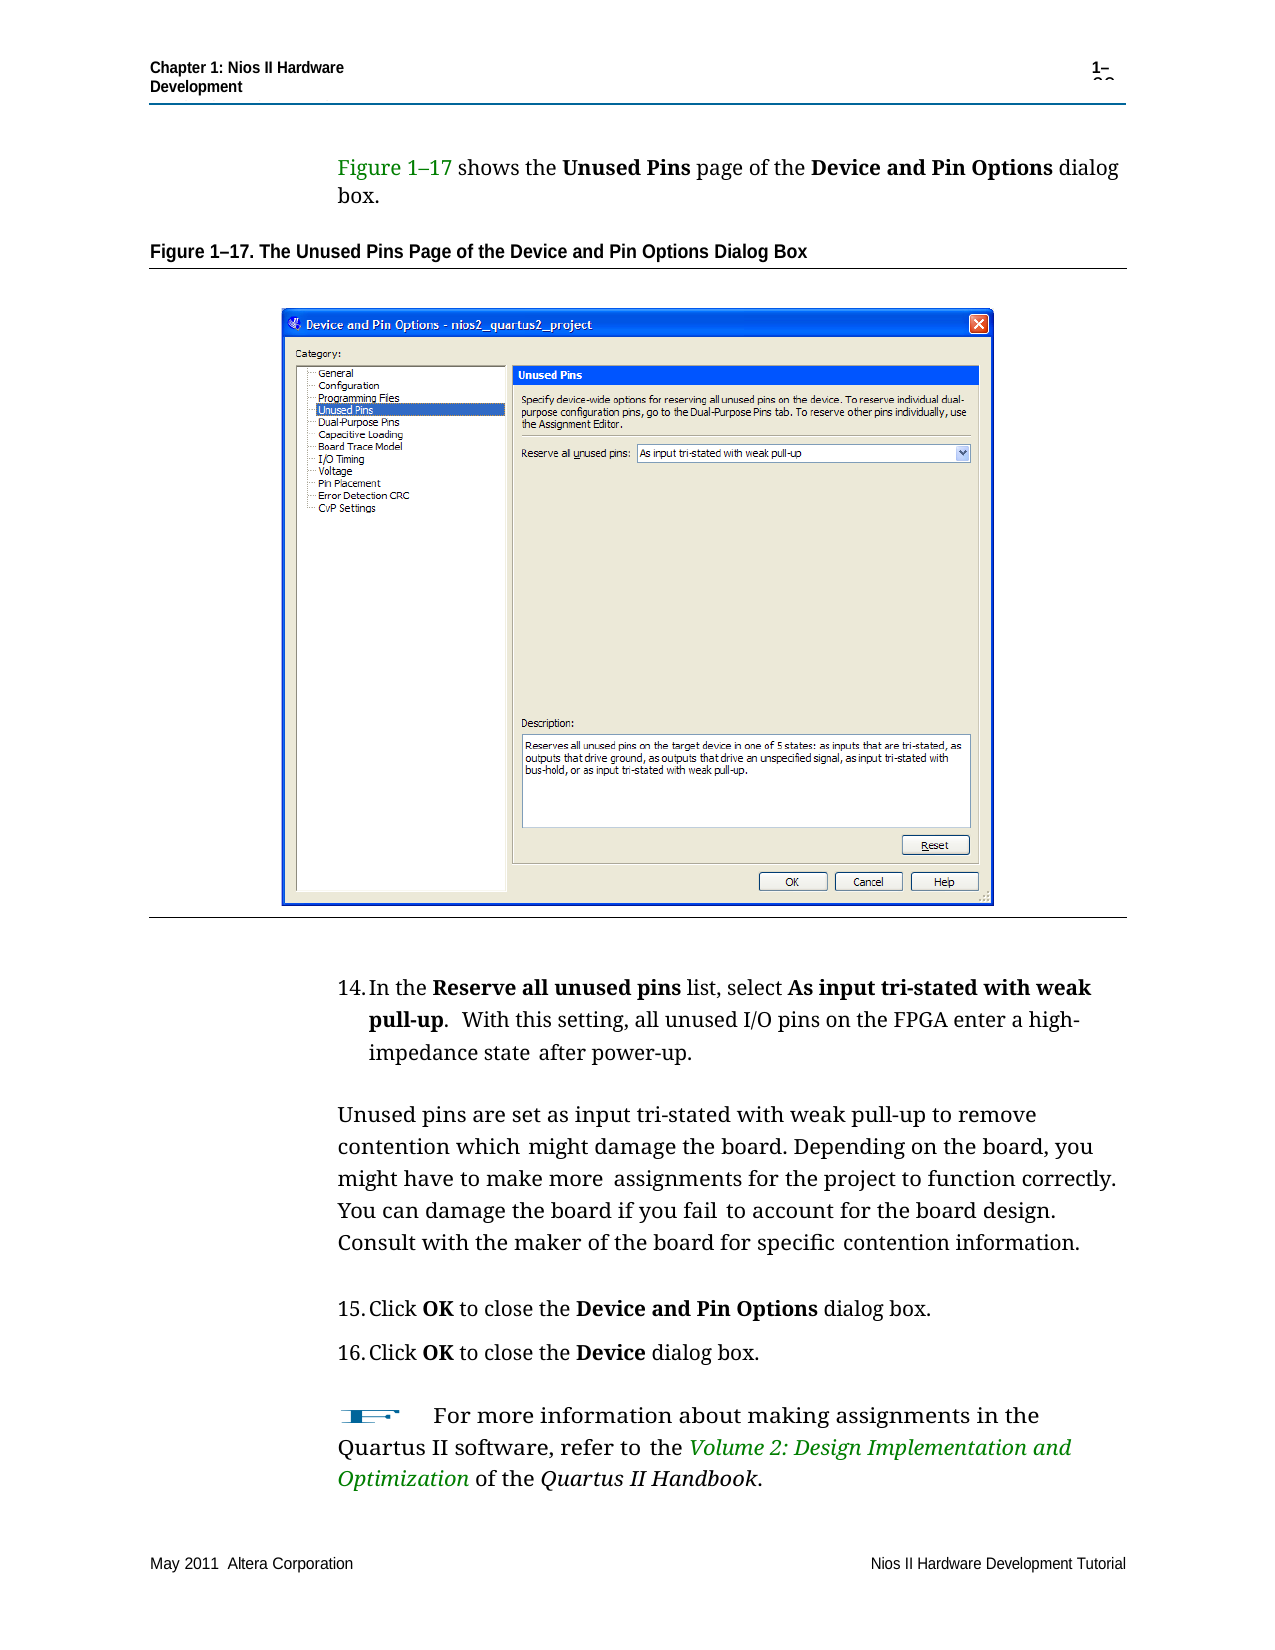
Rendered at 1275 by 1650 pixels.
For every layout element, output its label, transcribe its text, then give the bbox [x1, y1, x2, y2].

list Click OK to close the Device dialog box. [337, 1338, 1139, 1366]
text Figure 1–17 shows the Unused Pins page of the Device and Pin Options dialog box. [337, 153, 1139, 210]
list In the Reserve all unused pins list, select As input tri-stated with weak pull-up. With this setting, all unused I/O pins on the FPGA enter a high-impedance state after power-up. [337, 973, 1113, 1066]
text Unused pins are set as input tri-stated with weak pull-up to remove contention which might damage the board. Depending on the board, you might have to make more assignments for the project to function correctly. You can damage the board if you fail to account for the board design. Consult with the maker of the board for specific contention information. [337, 1100, 1121, 1257]
text Figure 1–17. The Unused Pins Page of the Device and Pin Options Dialog Box [150, 240, 1139, 263]
picture [281, 308, 994, 906]
text F For more information about making assignments in the Quartus II software, refer to the Volume 2: Design Implementation and Optimization of the Quartus II Handbook. [337, 1401, 1113, 1493]
list Click OK to close the Device and Pin Options dialog box. [337, 1294, 1139, 1322]
